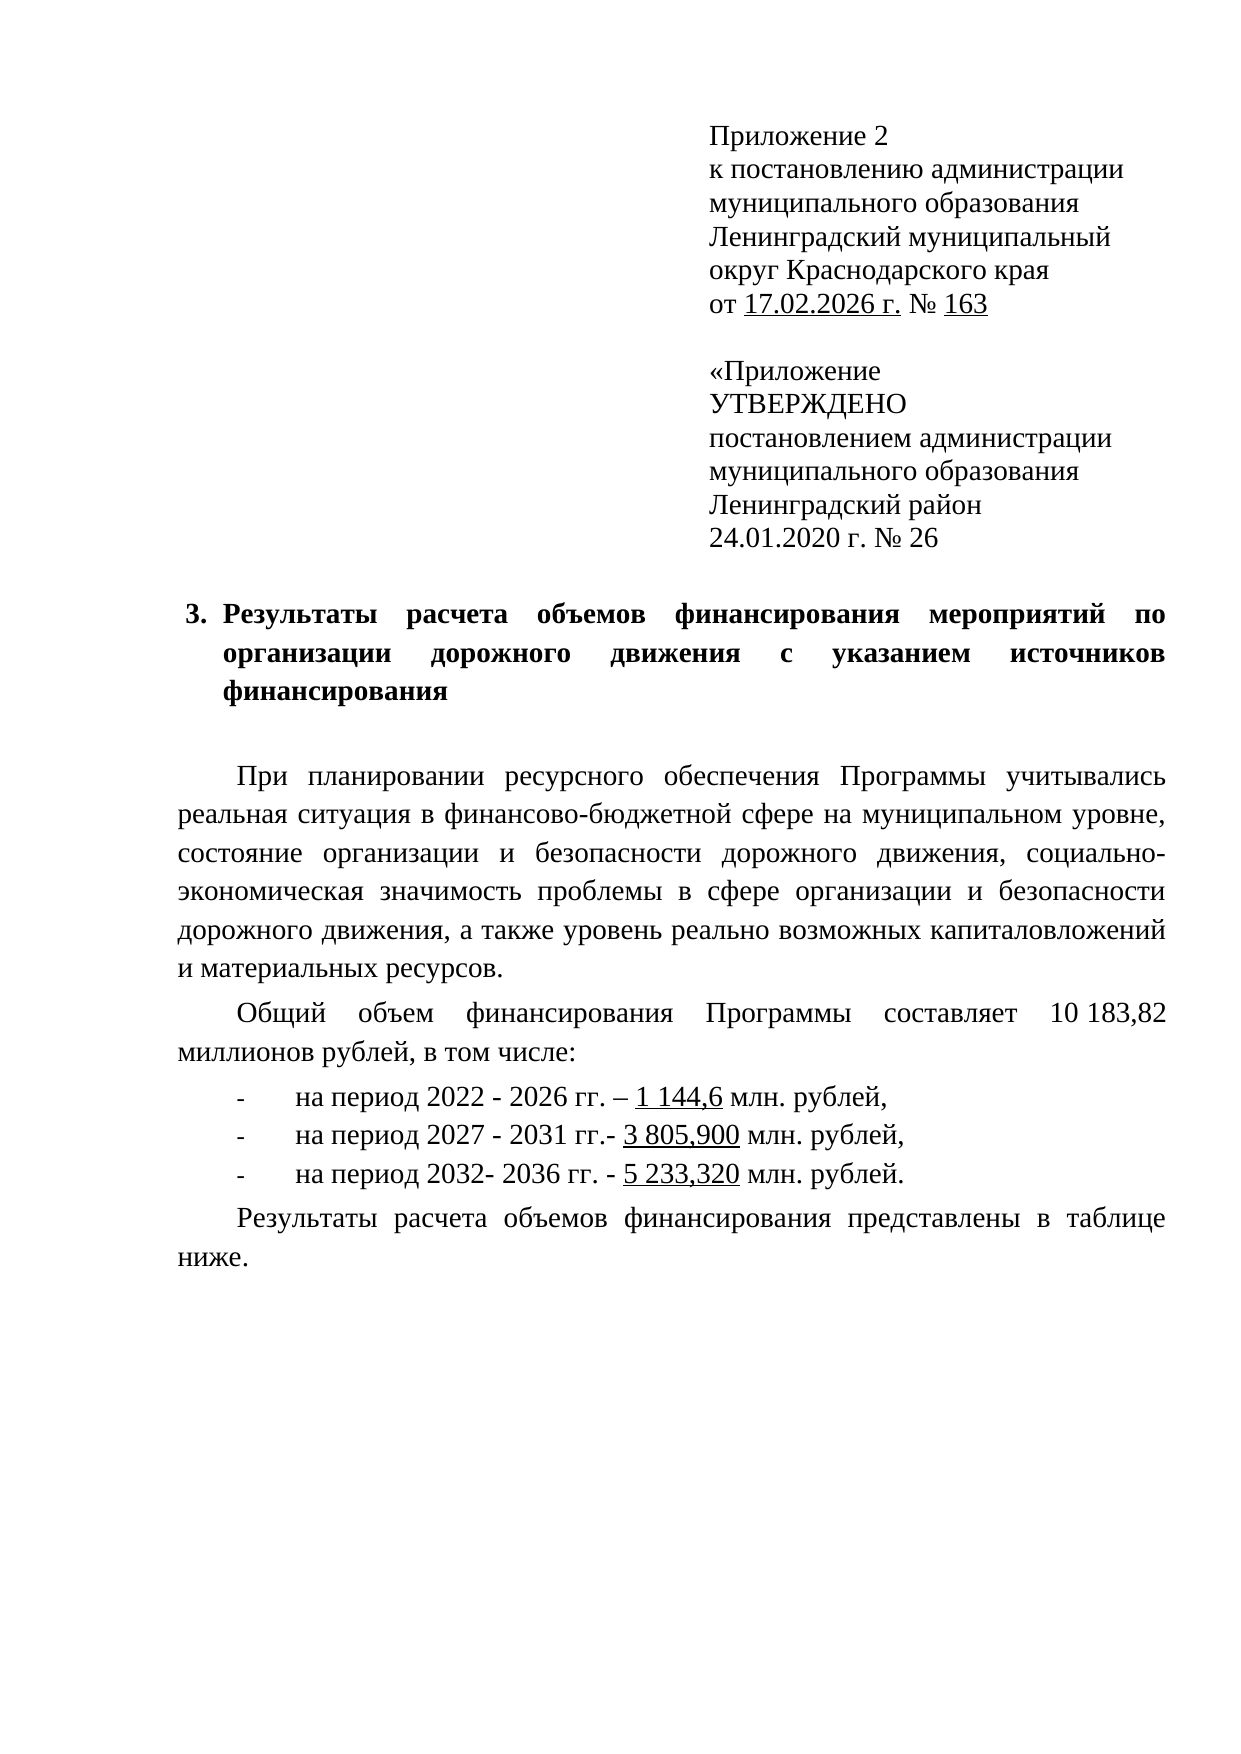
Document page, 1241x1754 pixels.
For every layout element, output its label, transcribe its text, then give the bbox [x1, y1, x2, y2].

text муниципального образования [148, 185, 1167, 219]
text от 17.02.2026 г. № 163 [148, 286, 1167, 319]
text Ленинградский район [709, 487, 1167, 521]
text Общий объем финансирования Программы составляет 10 183,82 миллионов рублей, в том числе: [177, 995, 1167, 1067]
list на период 2022 - 2026 гг. – 1 144,6 млн. рублей, [177, 1079, 1167, 1112]
text Результаты расчета объемов финансирования представлены в таблице ниже. [177, 1201, 1167, 1273]
text Приложение 2 [148, 118, 1167, 152]
text к постановлению администрации [148, 152, 1167, 185]
text «Приложение [709, 353, 1167, 386]
text При планировании ресурсного обеспечения Программы учитывались реальная ситуация в финансово-бюджетной сфере на муниципальном уровне, состояние организации и безопасности дорожного движения, социально-экономическая значимость проблемы в сфере организации и безопасности дорожного движения, а также уровень реально возможных капиталовложений и материальных ресурсов. [177, 758, 1167, 984]
text УТВЕРЖДЕНО [709, 386, 1167, 420]
list на период 2032- 2036 гг. - 5 233,320 млн. рублей. [177, 1156, 1167, 1189]
text 24.01.2020 г. № 26 [709, 521, 1167, 554]
text Ленинградский муниципальный [148, 219, 1167, 252]
subtitle Результаты расчета объемов финансирования мероприятий по организации дорожного движения с указанием источников финансирования [185, 596, 1167, 707]
text округ Краснодарского края [148, 252, 1167, 286]
list на период 2027 - 2031 гг.- 3 805,900 млн. рублей, [177, 1117, 1167, 1151]
text муниципального образования [709, 453, 1167, 487]
text постановлением администрации [709, 420, 1167, 453]
